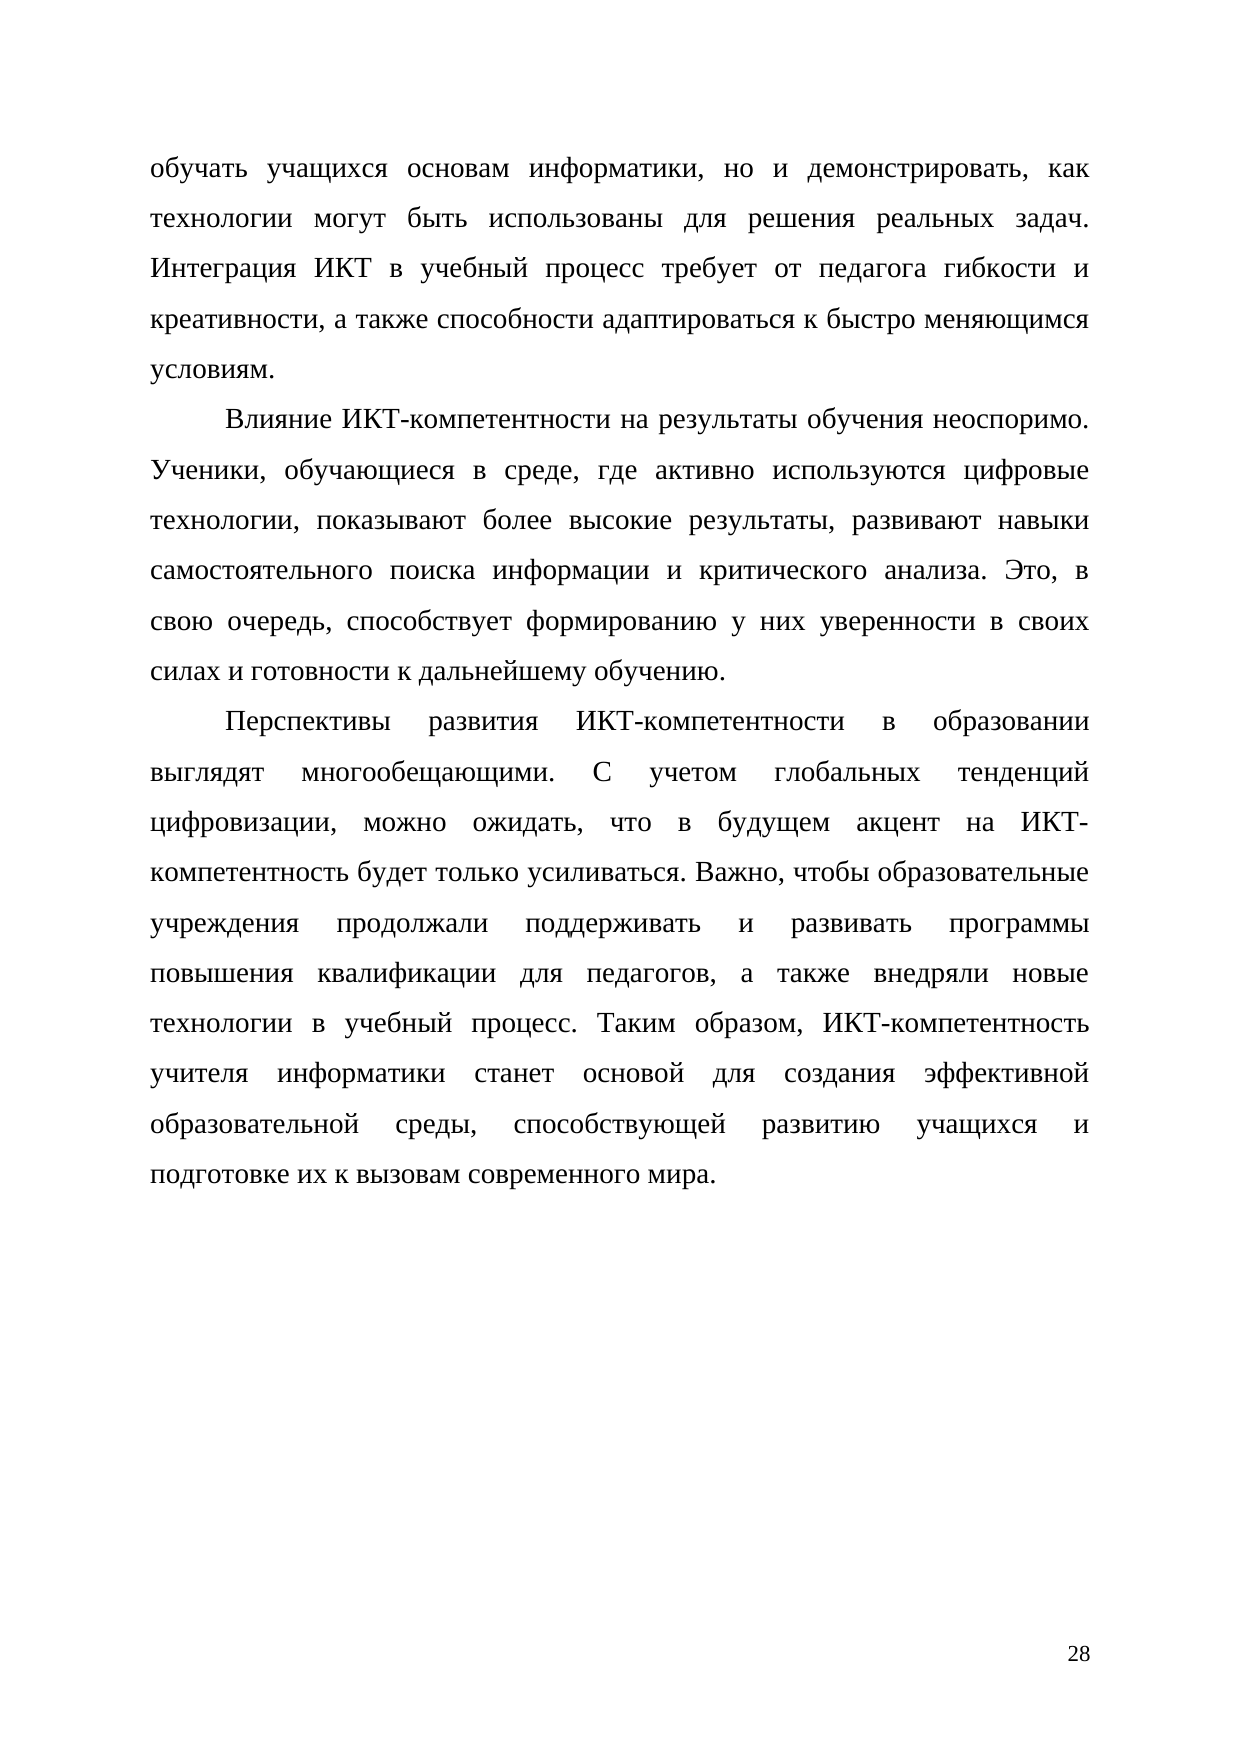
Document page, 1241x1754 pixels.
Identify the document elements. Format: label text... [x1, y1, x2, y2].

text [150, 150, 1090, 385]
text Перспективы развития ИКТ-компетентности в образовании выглядят многообещающими. С учетом глобальных тенденций цифровизации, можно ожидать, что в будущем акцент на ИКТ-компетентность будет только усиливаться. Важно, чтобы образовательные учреждения продолжали поддерживать и развивать программы повышения квалификации для педагогов, а также внедряли новые технологии в учебный процесс. Таким образом, ИКТ-компетентность учителя информатики станет основой для создания эффективной образовательной среды, способствующей развитию учащихся и подготовке их к вызовам современного мира. [150, 703, 1090, 1190]
text Влияние ИКТ-компетентности на результаты обучения неоспоримо. Ученики, обучающиеся в среде, где активно используются цифровые технологии, показывают более высокие результаты, развивают навыки самостоятельного поиска информации и критического анализа. Это, в свою очередь, способствует формированию у них уверенности в своих силах и готовности к дальнейшему обучению. [150, 402, 1090, 687]
